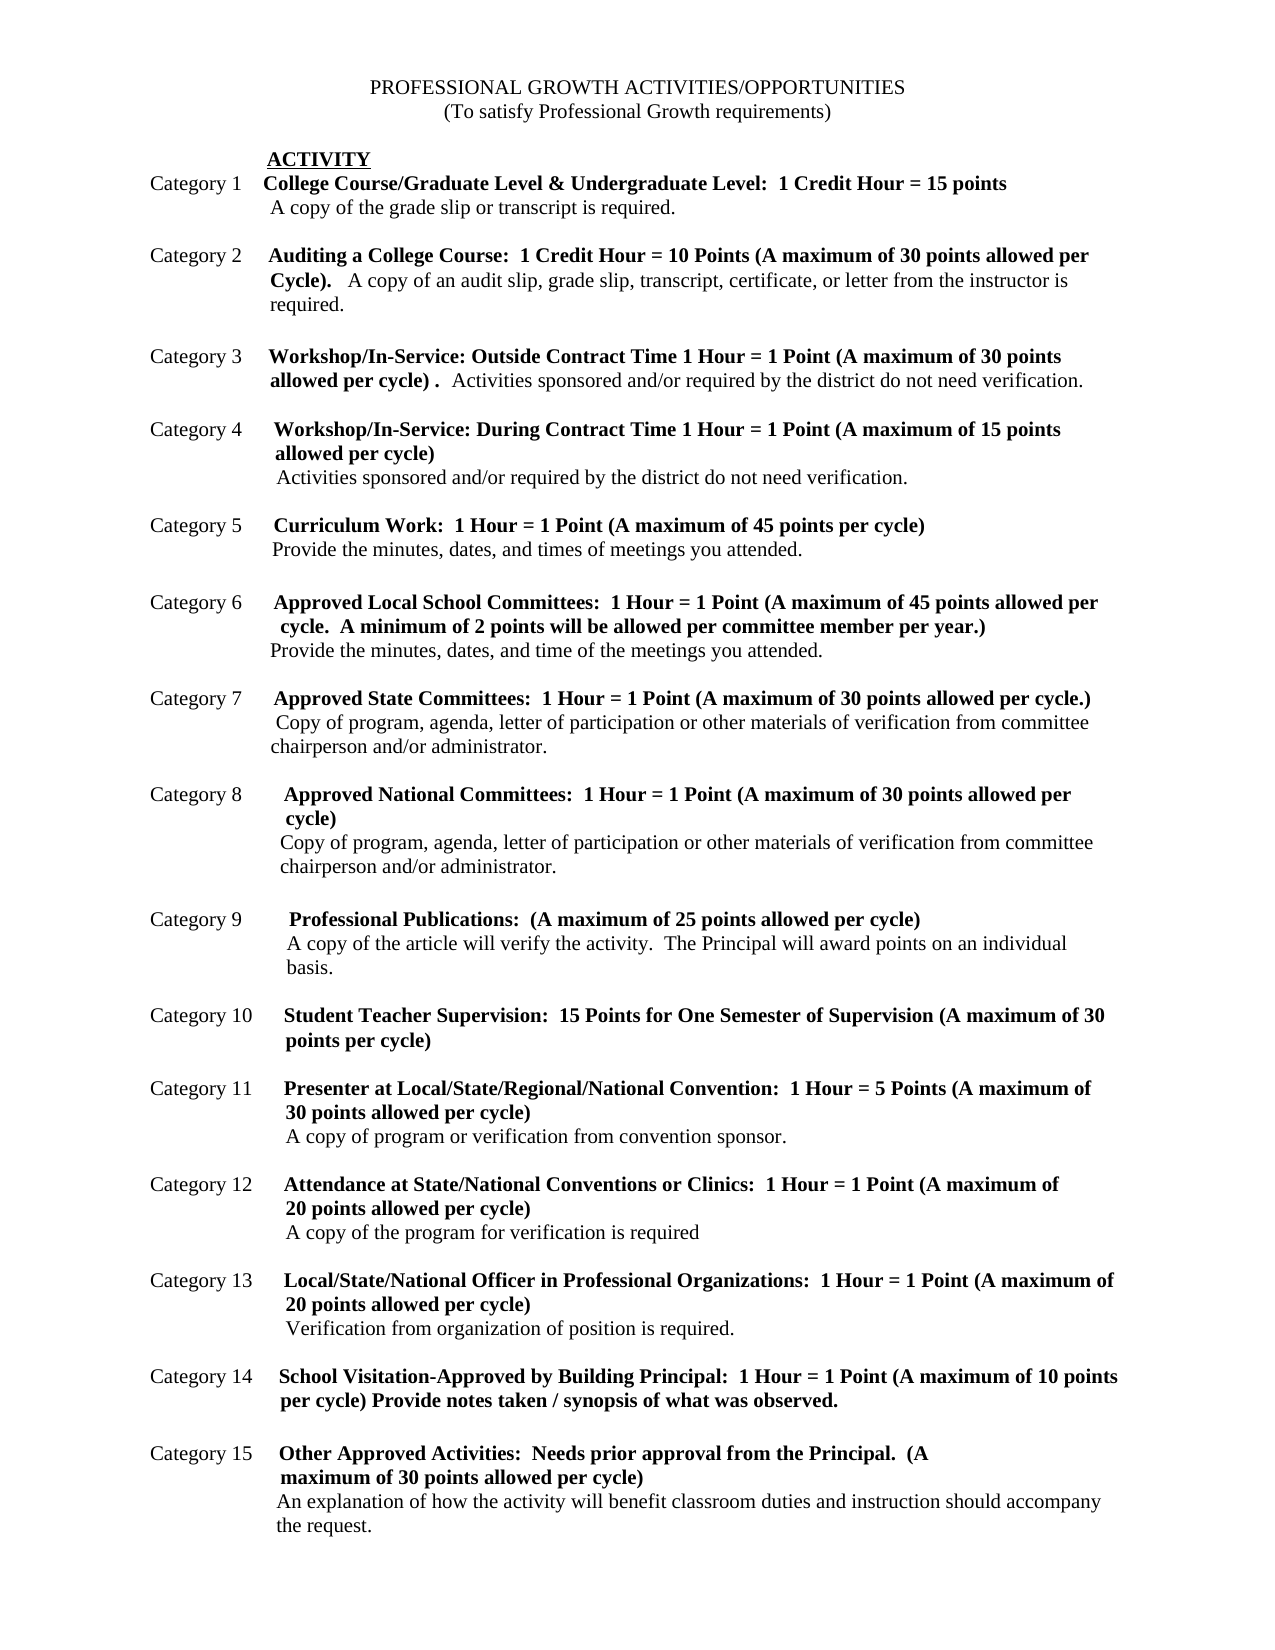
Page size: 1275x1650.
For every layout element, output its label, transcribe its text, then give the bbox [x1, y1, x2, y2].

text Category 1 College Course/Graduate Level & Undergraduate Level: 1 Credit Hour = 15 points [150, 171, 1125, 195]
text cycle) [150, 806, 1125, 830]
text Category 5 Curriculum Work: 1 Hour = 1 Point (A maximum of 45 points per cycle) [150, 513, 1125, 537]
text A copy of program or verification from convention sponsor. [150, 1124, 1125, 1148]
text per cycle) Provide notes taken / synopsis of what was observed. [150, 1388, 1125, 1412]
text A copy of the program for verification is required [150, 1220, 1125, 1244]
text Activities sponsored and/or required by the district do not need verification. [187, 465, 1125, 489]
text Verification from organization of position is required. [150, 1316, 1125, 1340]
text ACTIVITY [150, 147, 1125, 171]
text cycle. A minimum of 2 points will be allowed per committee member per year.) [150, 614, 1125, 638]
text A copy of the article will verify the activity. The Principal will award points on an individual [187, 931, 1125, 955]
text Category 12 Attendance at State/National Conventions or Clinics: 1 Hour = 1 Point (A maximum of [150, 1172, 1125, 1196]
text the request. [187, 1513, 1125, 1537]
text points per cycle) [150, 1027, 1125, 1052]
text Copy of program, agenda, letter of participation or other materials of verification from committee chairperson and/or administrator. [280, 830, 1125, 878]
text Category 11 Presenter at Local/State/Regional/National Convention: 1 Hour = 5 Points (A maximum of [150, 1076, 1125, 1100]
text PROFESSIONAL GROWTH ACTIVITIES/OPPORTUNITIES [150, 75, 1125, 99]
text Category 2 Auditing a College Course: 1 Credit Hour = 10 Points (A maximum of 30 points allowed per [150, 243, 1125, 267]
text 30 points allowed per cycle) [150, 1100, 1125, 1124]
text Category 14 School Visitation-Approved by Building Principal: 1 Hour = 1 Point (A maximum of 10 points [150, 1364, 1125, 1388]
text Category 3 Workshop/In-Service: Outside Contract Time 1 Hour = 1 Point (A maximum of 30 points [150, 344, 1125, 368]
text Category 8 Approved National Committees: 1 Hour = 1 Point (A maximum of 30 points allowed per [150, 782, 1125, 806]
text A copy of the grade slip or transcript is required. [150, 195, 1125, 219]
text Category 9 Professional Publications: (A maximum of 25 points allowed per cycle) [0, 907, 1125, 931]
text allowed per cycle) . Activities sponsored and/or required by the district do not need verification. [150, 368, 1125, 392]
text Copy of program, agenda, letter of participation or other materials of verification from committee chairperson and/or administrator. [270, 710, 1125, 758]
text Cycle). A copy of an audit slip, grade slip, transcript, certificate, or letter from the instructor is [150, 267, 1125, 292]
text Provide the minutes, dates, and times of meetings you attended. [150, 537, 1125, 561]
text required. [150, 292, 1125, 316]
text basis. [187, 955, 1125, 979]
text Category 15 Other Approved Activities: Needs prior approval from the Principal. (A [150, 1441, 1125, 1465]
text Category 6 Committees: 1 Hour = 1 Point (A maximum of 45 points allowed per [150, 590, 1125, 614]
text Category 4 Workshop/In-Service: During Contract Time 1 Hour = 1 Point (A maximum of 15 points [150, 417, 1125, 441]
text Category 10 Student Teacher Supervision: 15 Points for One Semester of Supervision (A maximum of 30 [150, 1003, 1125, 1027]
text Category 7 Committees: 1 Hour = 1 Point (A maximum of 30 points allowed per cycle.) [150, 686, 1125, 710]
text An explanation of how the activity will benefit classroom duties and instruction should accompany [187, 1489, 1125, 1513]
text (To satisfy Professional Growth requirements) [150, 99, 1125, 123]
text maximum of 30 points allowed per cycle) [150, 1465, 1125, 1489]
text Provide the minutes, dates, and time of the meetings you attended. [150, 638, 1125, 662]
text Category 13 Local/State/National Officer in Professional Organizations: 1 Hour = 1 Point (A maximum of [150, 1268, 1125, 1292]
text 20 points allowed per cycle) [150, 1196, 1125, 1220]
text allowed per cycle) [150, 441, 1125, 465]
text 20 points allowed per cycle) [150, 1292, 1125, 1316]
